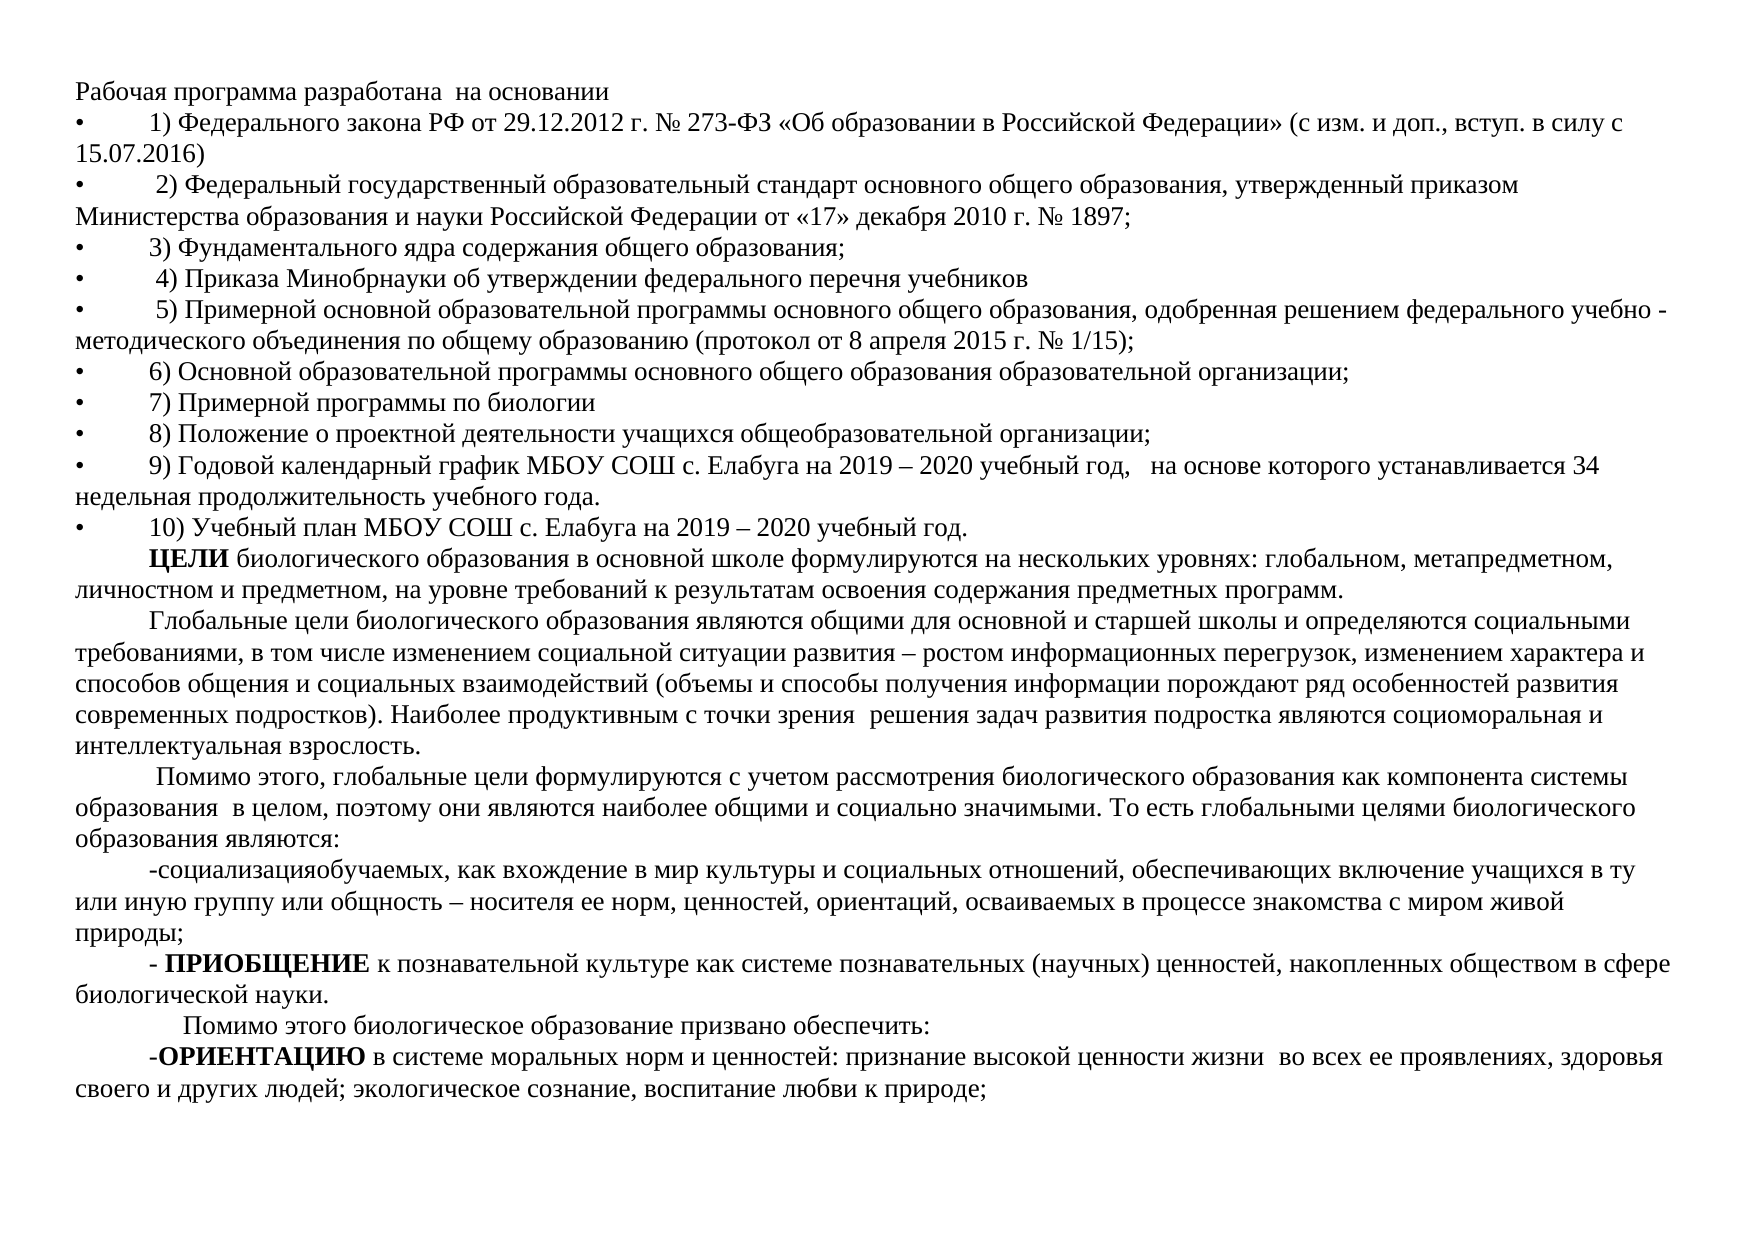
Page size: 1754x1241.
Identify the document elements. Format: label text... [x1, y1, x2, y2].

text • 4) Приказа Минобрнауки об утверждении федерального перечня учебников [75, 262, 1679, 293]
text Помимо этого биологическое образование призвано обеспечить: [75, 1009, 1679, 1041]
text • 10) Учебный план МБОУ СОШ с. Елабуга на 2019 – 2020 учебный год. [75, 511, 1679, 542]
text - ПРИОБЩЕНИЕ к познавательной культуре как системе познавательных (научных) ценностей, накопленных обществом в сфере биологической науки. [75, 947, 1679, 1009]
text -социализацияобучаемых, как вхождение в мир культуры и социальных отношений, обеспечивающих включение учащихся в ту или иную группу или общность – носителя ее норм, ценностей, ориентаций, осваиваемых в процессе знакомства с миром живой природы; [75, 854, 1679, 947]
text • 5) Примерной основной образовательной программы основного общего образования, одобренная решением федерального учебно -методического объединения по общему образованию (протокол от 8 апреля 2015 г. № 1/15); [75, 293, 1679, 355]
text • 2) Федеральный государственный образовательный стандарт основного общего образования, утвержденный приказом Министерства образования и науки Российской Федерации от «17» декабря 2010 г. № 1897; [75, 168, 1679, 231]
text • 3) Фундаментального ядра содержания общего образования; [75, 231, 1679, 262]
text • 7) Примерной программы по биологии [75, 386, 1679, 418]
text • 6) Основной образовательной программы основного общего образования образовательной организации; [75, 355, 1679, 386]
text Рабочая программа разработана на основании [75, 75, 1679, 106]
text -ОРИЕНТАЦИЮ в системе моральных норм и ценностей: признание высокой ценности жизни во всех ее проявлениях, здоровья своего и других людей; экологическое сознание, воспитание любви к природе; [75, 1041, 1679, 1103]
text • 8) Положение о проектной деятельности учащихся общеобразовательной организации; [75, 418, 1679, 449]
text ЦЕЛИ биологического образования в основной школе формулируются на нескольких уровнях: глобальном, метапредметном, личностном и предметном, на уровне требований к результатам освоения содержания предметных программ. [75, 542, 1679, 604]
text • 9) Годовой календарный график МБОУ СОШ с. Елабуга на 2019 – 2020 учебный год, на основе которого устанавливается 34 недельная продолжительность учебного года. [75, 449, 1679, 511]
text Помимо этого, глобальные цели формулируются с учетом рассмотрения биологического образования как компонента системы образования в целом, поэтому они являются наиболее общими и социально значимыми. То есть глобальными целями биологического образования являются: [75, 760, 1679, 854]
text Глобальные цели биологического образования являются общими для основной и старшей школы и определяются социальными требованиями, в том числе изменением социальной ситуации развития – ростом информационных перегрузок, изменением характера и способов общения и социальных взаимодействий (объемы и способы получения информации порождают ряд особенностей развития современных подростков). Наиболее продуктивным с точки зрения решения задач развития подростка являются социоморальная и интеллектуальная взрослость. [75, 604, 1679, 760]
text • 1) Федерального закона РФ от 29.12.2012 г. № 273-ФЗ «Об образовании в Российской Федерации» (с изм. и доп., вступ. в силу с 15.07.2016) [75, 106, 1679, 168]
